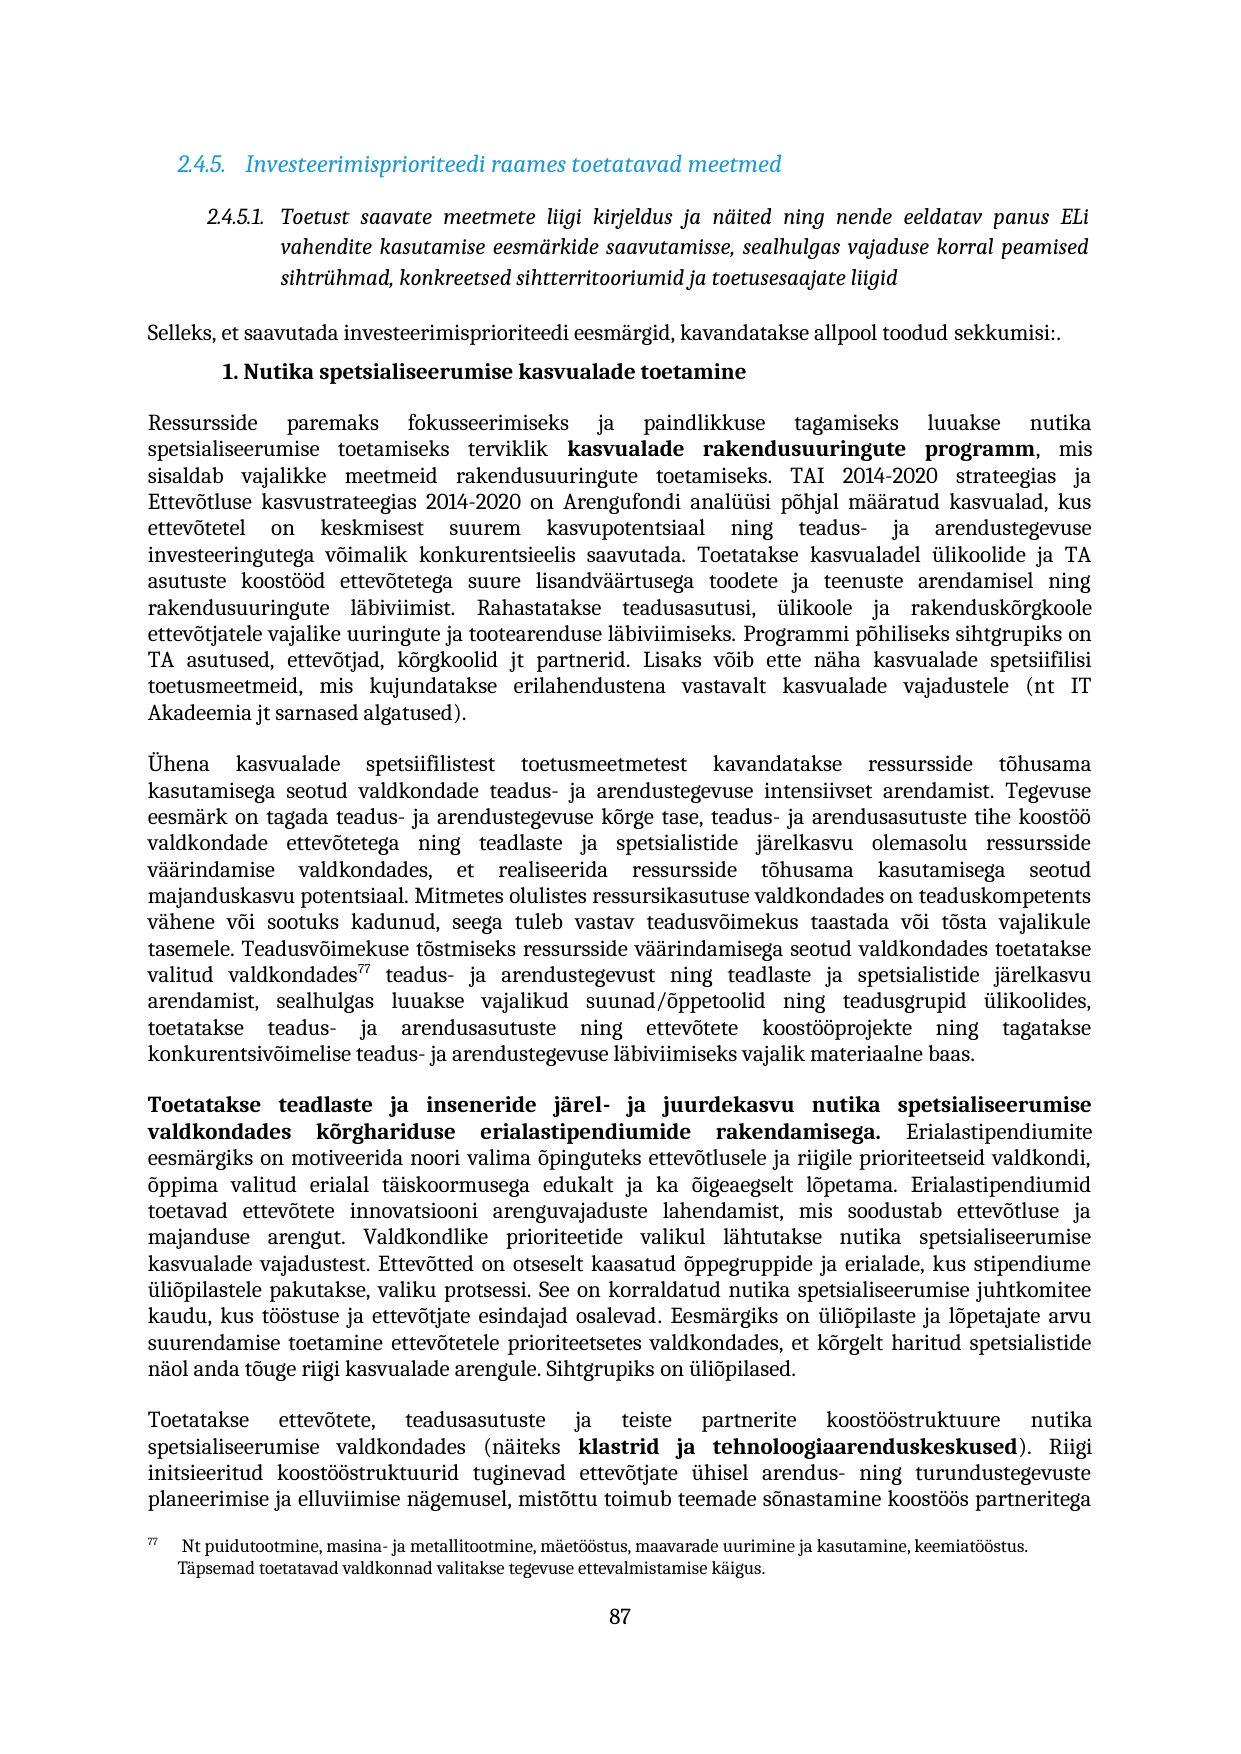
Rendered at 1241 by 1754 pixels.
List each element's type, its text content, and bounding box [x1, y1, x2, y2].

list Investeerimisprioriteedi raames toetatavad meetmed [177, 150, 1092, 179]
text Toetatakse teadlaste ja inseneride järel- ja juurdekasvu nutika spetsialiseerumise valdkondades kõrghariduse erialastipendiumide rakendamisega. Erialastipendiumite eesmärgiks on motiveerida noori valima õpinguteks ettevõtlusele ja riigile prioriteetseid valdkondi, õppima valitud erialal täiskoormusega edukalt ja ka õigeaegselt lõpetama. Erialastipendiumid toetavad ettevõtete innovatsiooni arenguvajaduste lahendamist, mis soodustab ettevõtluse ja majanduse arengut. Valdkondlike prioriteetide valikul lähtutakse nutika spetsialiseerumise kasvualade vajadustest. Ettevõtted on otseselt kaasatud õppegruppide ja erialade, kus stipendiume üliõpilastele pakutakse, valiku protsessi. See on korraldatud nutika spetsialiseerumise juhtkomitee kaudu, kus tööstuse ja ettevõtjate esindajad osalevad. Eesmärgiks on üliõpilaste ja lõpetajate arvu suurendamise toetamine ettevõtetele prioriteetsetes valdkondades, et kõrgelt haritud spetsialistide näol anda tõuge riigi kasvualade arengule. Sihtgrupiks on üliõpilased. [148, 1092, 1092, 1382]
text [148, 1407, 1092, 1513]
text Ühena kasvualade spetsiifilistest toetusmeetmetest kavandatakse ressursside tõhusama kasutamisega seotud valdkondade teadus- ja arendustegevuse intensiivset arendamist. Tegevuse eesmärk on tagada teadus- ja arendustegevuse kõrge tase, teadus- ja arendusasutuste tihe koostöö valdkondade ettevõtetega ning teadlaste ja spetsialistide järelkasvu olemasolu ressursside väärindamise valdkondades, et realiseerida ressursside tõhusama kasutamisega seotud majanduskasvu potentsiaal. Mitmetes olulistes ressursikasutuse valdkondades on teaduskompetents vähene või sootuks kadunud, seega tuleb vastav teadusvõimekus taastada või tõsta vajalikule tasemele. Teadusvõimekuse tõstmiseks ressursside väärindamisega seotud valdkondades toetatakse valitud valdkondades teadus- ja arendustegevust ning teadlaste ja spetsialistide järelkasvu arendamist, sealhulgas luuakse vajalikud suunad/õppetoolid ning teadusgrupid ülikoolides, toetatakse teadus- ja arendusasutuste ning ettevõtete koostööprojekte ning tagatakse konkurentsivõimelise teadus- ja arendustegevuse läbiviimiseks vajalik materiaalne baas. [148, 751, 1092, 1067]
text Selleks, et saavutada investeerimisprioriteedi eesmärgid, kavandatakse allpool toodud sekkumisi:. [148, 319, 1092, 346]
text Ressursside paremaks fokusseerimiseks ja paindlikkuse tagamiseks luuakse nutika spetsialiseerumise toetamiseks terviklik kasvualade rakendusuuringute programm, mis sisaldab vajalikke meetmeid rakendusuuringute toetamiseks. TAI 2014-2020 strateegias ja Ettevõtluse kasvustrateegias 2014-2020 on Arengufondi analüüsi põhjal määratud kasvualad, kus ettevõtetel on keskmisest suurem kasvupotentsiaal ning teadus- ja arendustegevuse investeeringutega võimalik konkurentsieelis saavutada. Toetatakse kasvualadel ülikoolide ja TA asutuste koostööd ettevõtetega suure lisandväärtusega toodete ja teenuste arendamisel ning rakendusuuringute läbiviimist. Rahastatakse teadusasutusi, ülikoole ja rakenduskõrgkoole ettevõtjatele vajalike uuringute ja tootearenduse läbiviimiseks. Programmi põhiliseks sihtgrupiks on TA asutused, ettevõtjad, kõrgkoolid jt partnerid. Lisaks võib ette näha kasvualade spetsiifilisi toetusmeetmeid, mis kujundatakse erilahendustena vastavalt kasvualade vajadustele (nt IT Akadeemia jt sarnased algatused). [148, 410, 1092, 726]
list Toetust saavate meetmete liigi kirjeldus ja näited ning nende eeldatav panus ELi vahendite kasutamise eesmärkide saavutamisse, sealhulgas vajaduse korral peamised sihtrühmad, konkreetsed sihtterritooriumid ja toetusesaajate liigid [207, 204, 1092, 291]
list 1. Nutika spetsialiseerumise kasvualade toetamine [223, 358, 1092, 385]
